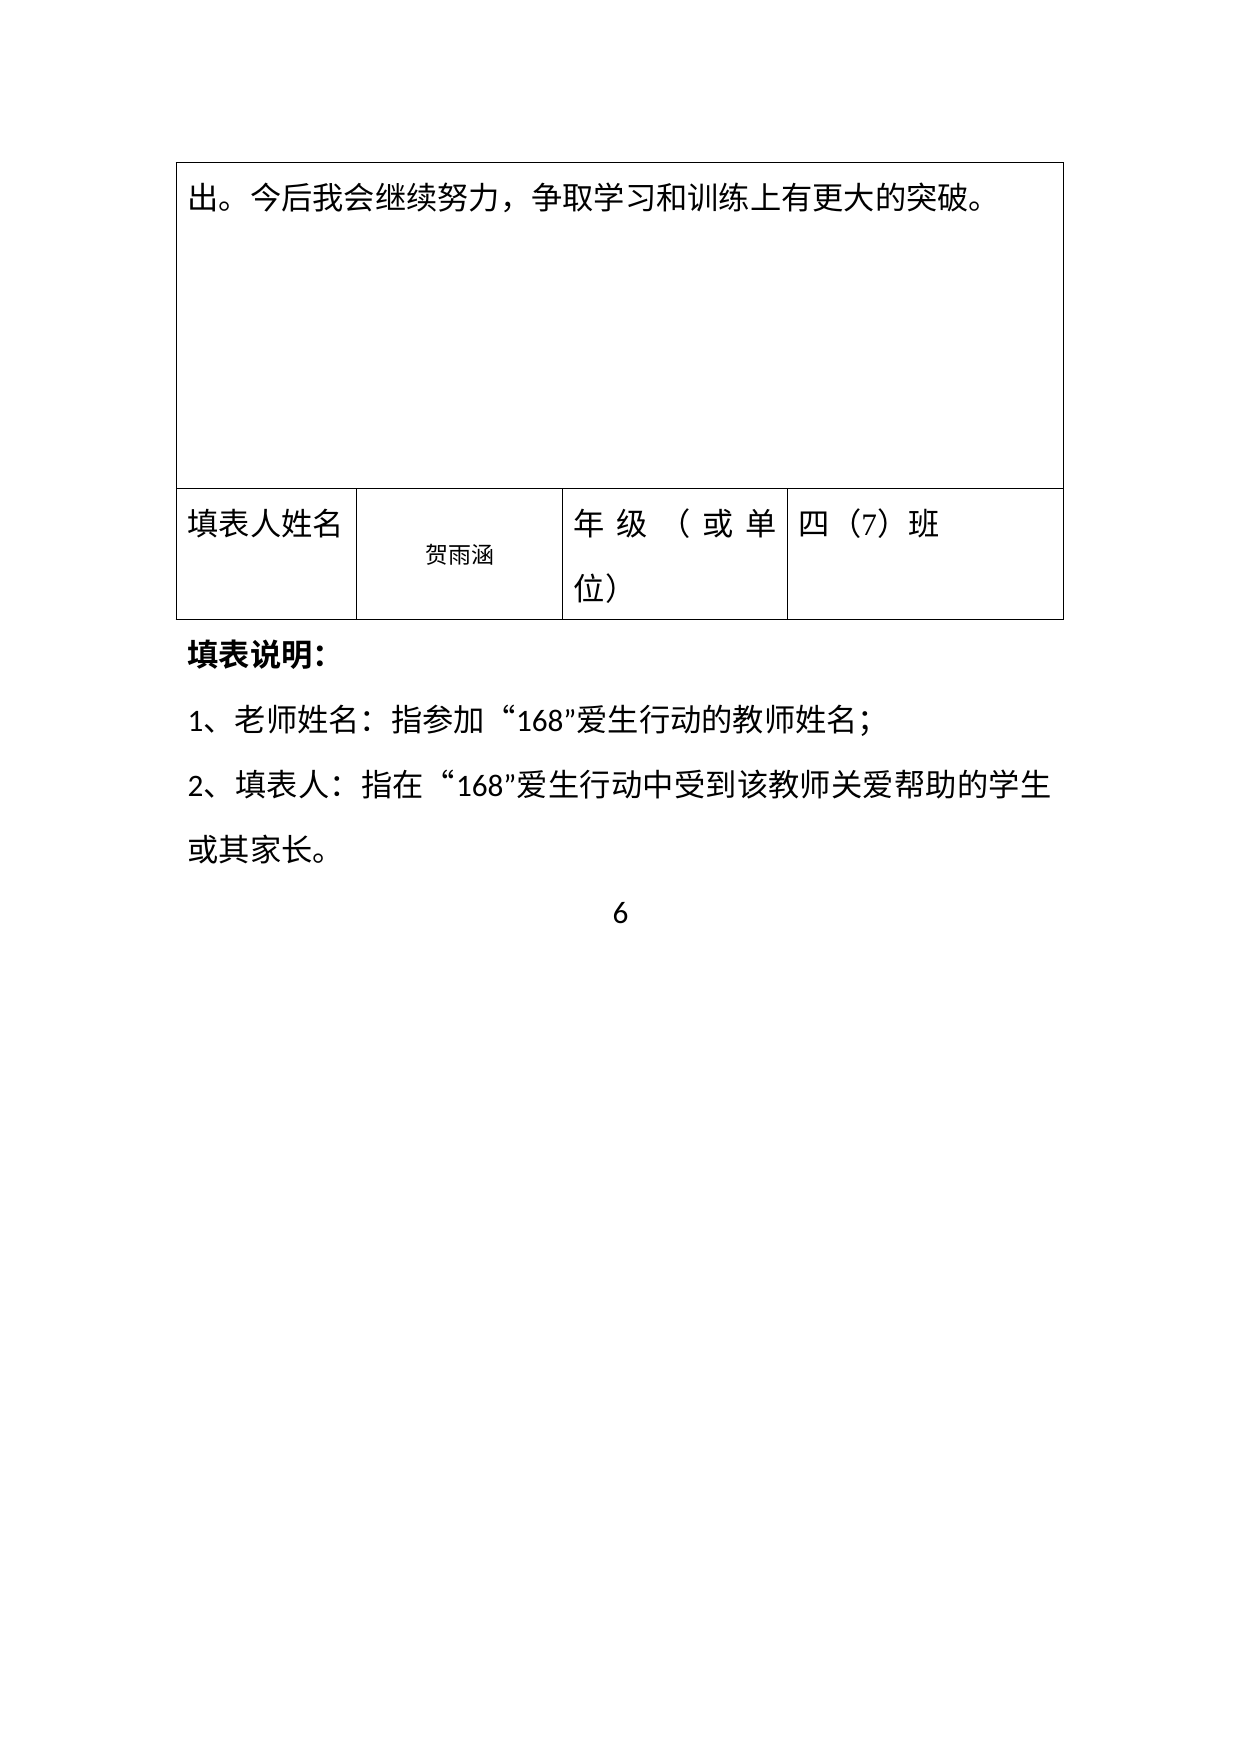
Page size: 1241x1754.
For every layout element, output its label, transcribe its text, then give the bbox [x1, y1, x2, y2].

table_cell 四（7）班 [788, 489, 1063, 619]
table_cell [177, 163, 1063, 488]
text 6 [187, 880, 1053, 945]
table_cell 填表人姓名 [177, 489, 356, 619]
table_cell 年级（或单位） [563, 489, 787, 619]
table_cell 贺雨涵 [357, 489, 562, 619]
text 2、填表人：指在“168”爱生行动中受到该教师关爱帮助的学生或其家长。 [187, 750, 1053, 880]
text 1、老师姓名：指参加“168”爱生行动的教师姓名； [187, 685, 1053, 750]
text 填表说明： [187, 620, 1053, 685]
